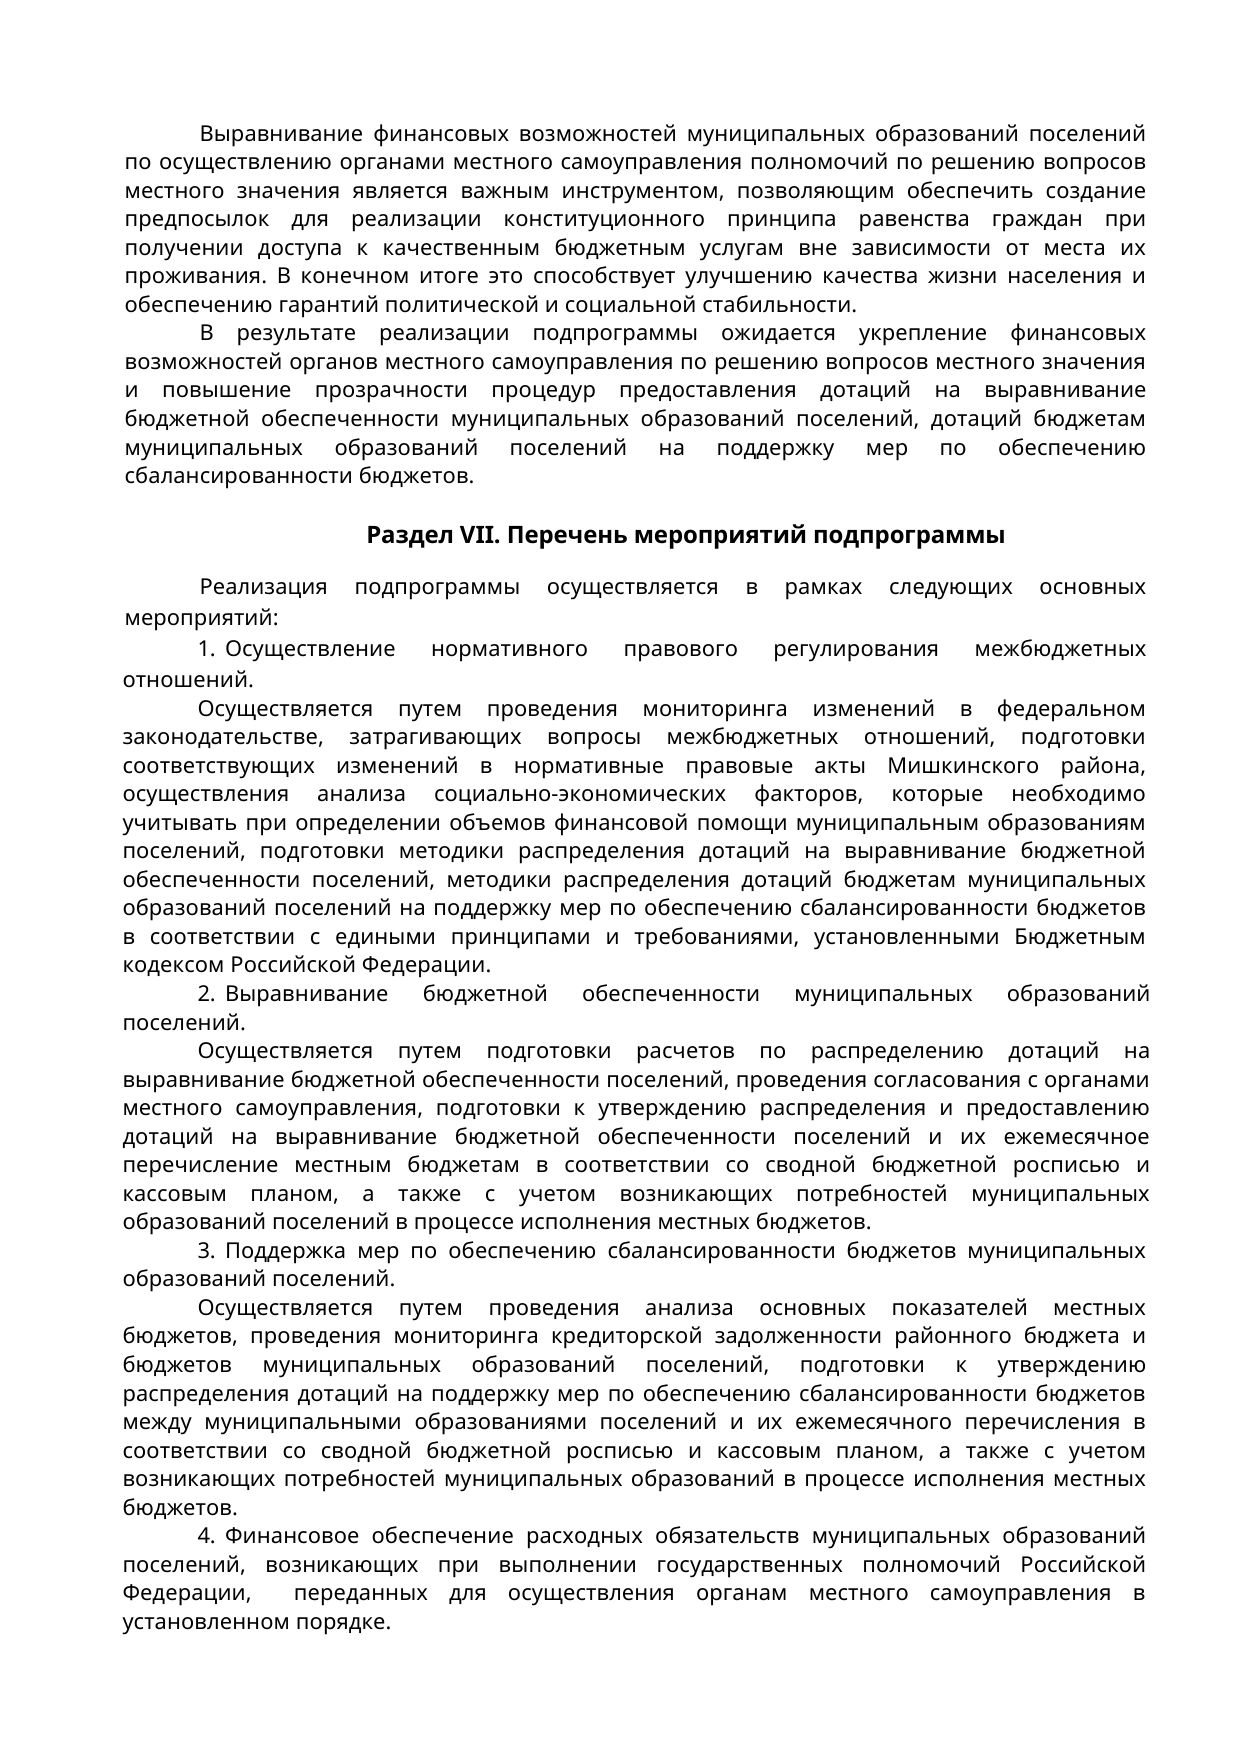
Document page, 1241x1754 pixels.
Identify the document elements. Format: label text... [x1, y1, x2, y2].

text Раздел VII. Перечень мероприятий подпрограммы [366, 524, 1152, 548]
text В результате реализации подпрограммы ожидается укрепление финансовых возможностей органов местного самоуправления по решению вопросов местного значения и повышение прозрачности процедур предоставления дотаций на выравнивание бюджетной обеспеченности муниципальных образований поселений, дотаций бюджетам муниципальных образований поселений на поддержку мер по обеспечению сбалансированности бюджетов. [124, 318, 1147, 489]
list Осуществление нормативного правового регулирования межбюджетных отношений. [122, 631, 1147, 693]
list Поддержка мер по обеспечению сбалансированности бюджетов муниципальных образований поселений. [122, 1236, 1147, 1293]
list Финансовое обеспечение расходных обязательств муниципальных образований поселений, возникающих при выполнении государственных полномочий Российской Федерации, переданных для осуществления органам местного самоуправления в установленном порядке. [122, 1521, 1147, 1635]
text Осуществляется путем подготовки расчетов по распределению дотаций на выравнивание бюджетной обеспеченности поселений, проведения согласования с органами местного самоуправления, подготовки к утверждению распределения и предоставлению дотаций на выравнивание бюджетной обеспеченности поселений и их ежемесячное перечисление местным бюджетам в соответствии со сводной бюджетной росписью и кассовым планом, а также с учетом возникающих потребностей муниципальных образований поселений в процессе исполнения местных бюджетов. [122, 1036, 1152, 1236]
text Реализация подпрограммы осуществляется в рамках следующих основных мероприятий: [124, 570, 1147, 631]
text Осуществляется путем проведения мониторинга изменений в федеральном законодательстве, затрагивающих вопросы межбюджетных отношений, подготовки соответствующих изменений в нормативные правовые акты Мишкинского района, осуществления анализа социально-экономических факторов, которые необходимо учитывать при определении объемов финансовой помощи муниципальным образованиям поселений, подготовки методики распределения дотаций на выравнивание бюджетной обеспеченности поселений, методики распределения дотаций бюджетам муниципальных образований поселений на поддержку мер по обеспечению сбалансированности бюджетов в соответствии с едиными принципами и требованиями, установленными Бюджетным кодексом Российской Федерации. [122, 693, 1147, 979]
text Осуществляется путем проведения анализа основных показателей местных бюджетов, проведения мониторинга кредиторской задолженности районного бюджета и бюджетов муниципальных образований поселений, подготовки к утверждению распределения дотаций на поддержку мер по обеспечению сбалансированности бюджетов между муниципальными образованиями поселений и их ежемесячного перечисления в соответствии со сводной бюджетной росписью и кассовым планом, а также с учетом возникающих потребностей муниципальных образований в процессе исполнения местных бюджетов. [122, 1293, 1147, 1521]
text Выравнивание финансовых возможностей муниципальных образований поселений по осуществлению органами местного самоуправления полномочий по решению вопросов местного значения является важным инструментом, позволяющим обеспечить создание предпосылок для реализации конституционного принципа равенства граждан при получении доступа к качественным бюджетным услугам вне зависимости от места их проживания. В конечном итоге это способствует улучшению качества жизни населения и обеспечению гарантий политической и социальной стабильности. [124, 118, 1147, 318]
list Выравнивание бюджетной обеспеченности муниципальных образований поселений. [122, 979, 1152, 1036]
